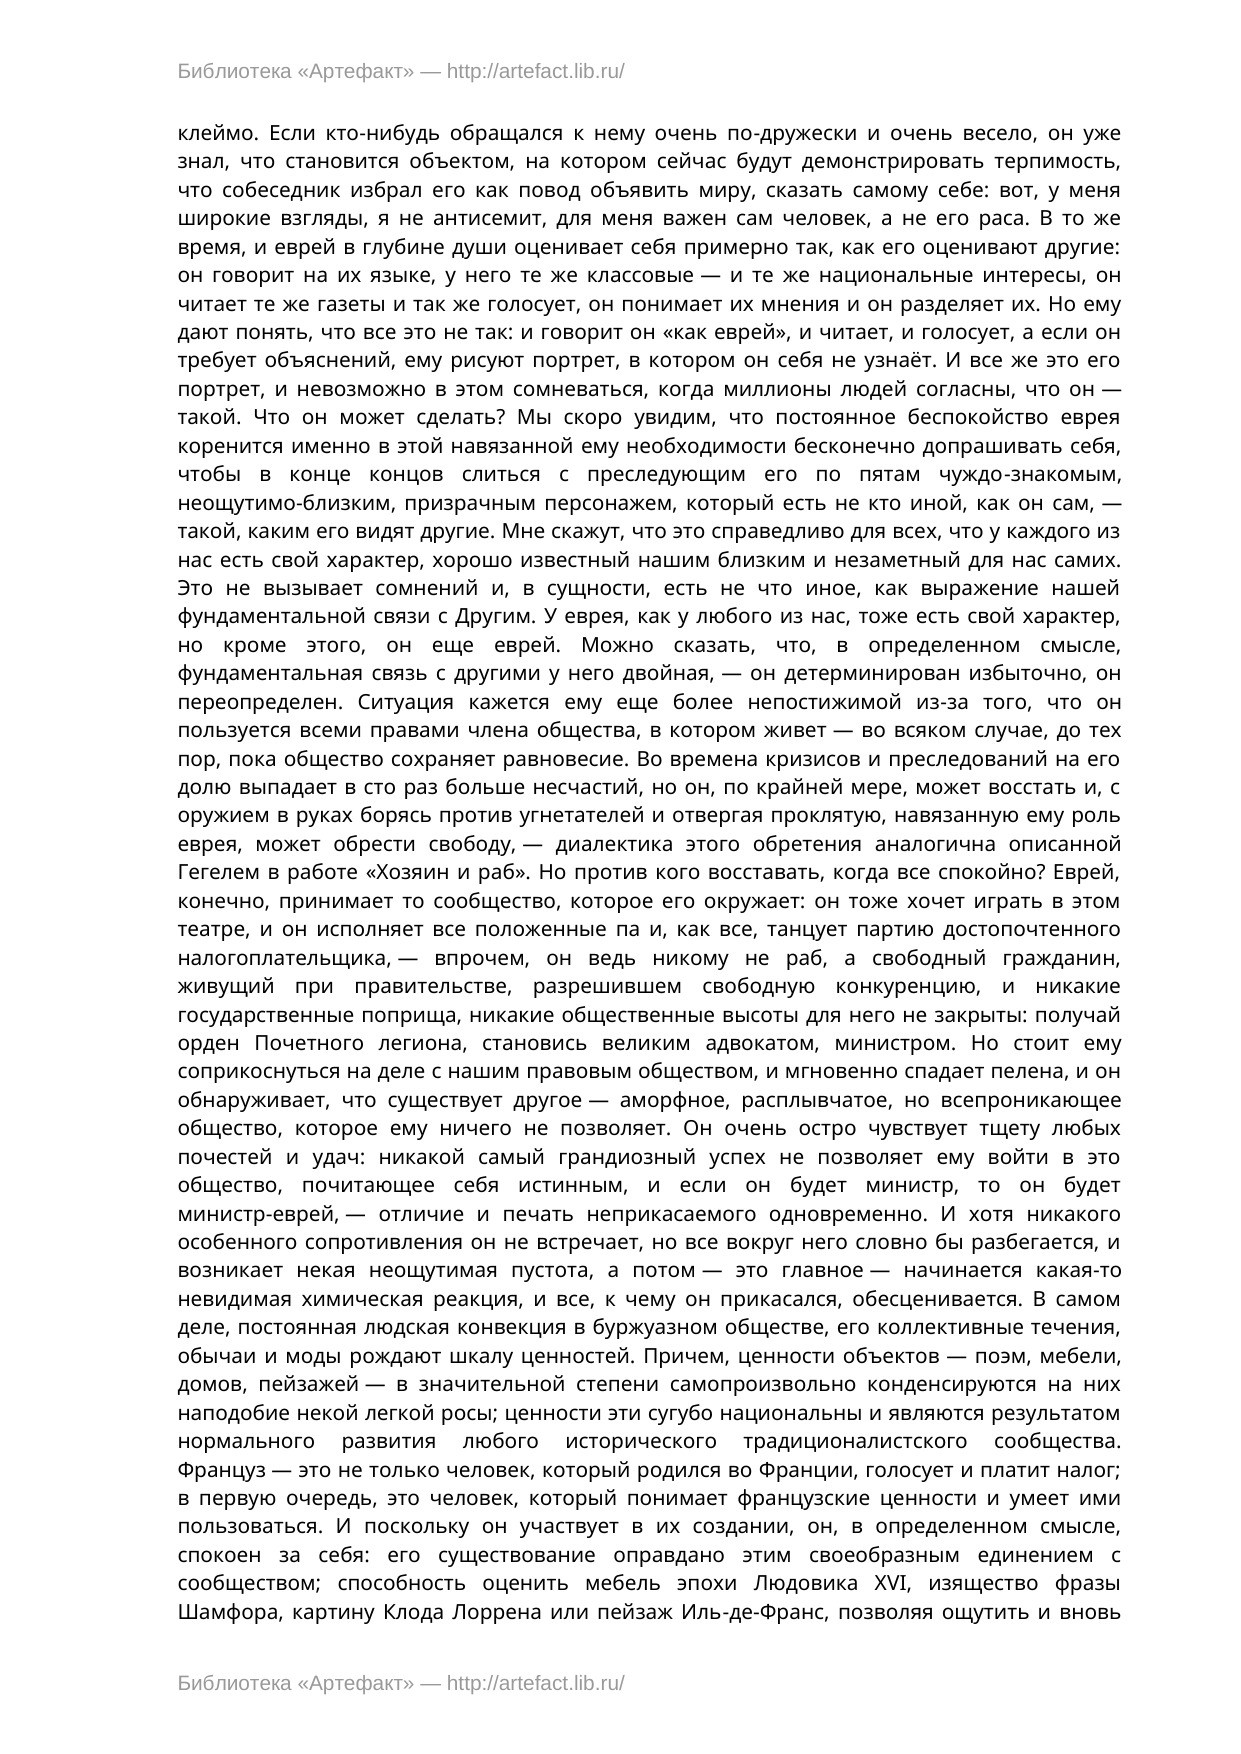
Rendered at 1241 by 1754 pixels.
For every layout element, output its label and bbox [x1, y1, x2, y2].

text [177, 118, 1122, 1625]
